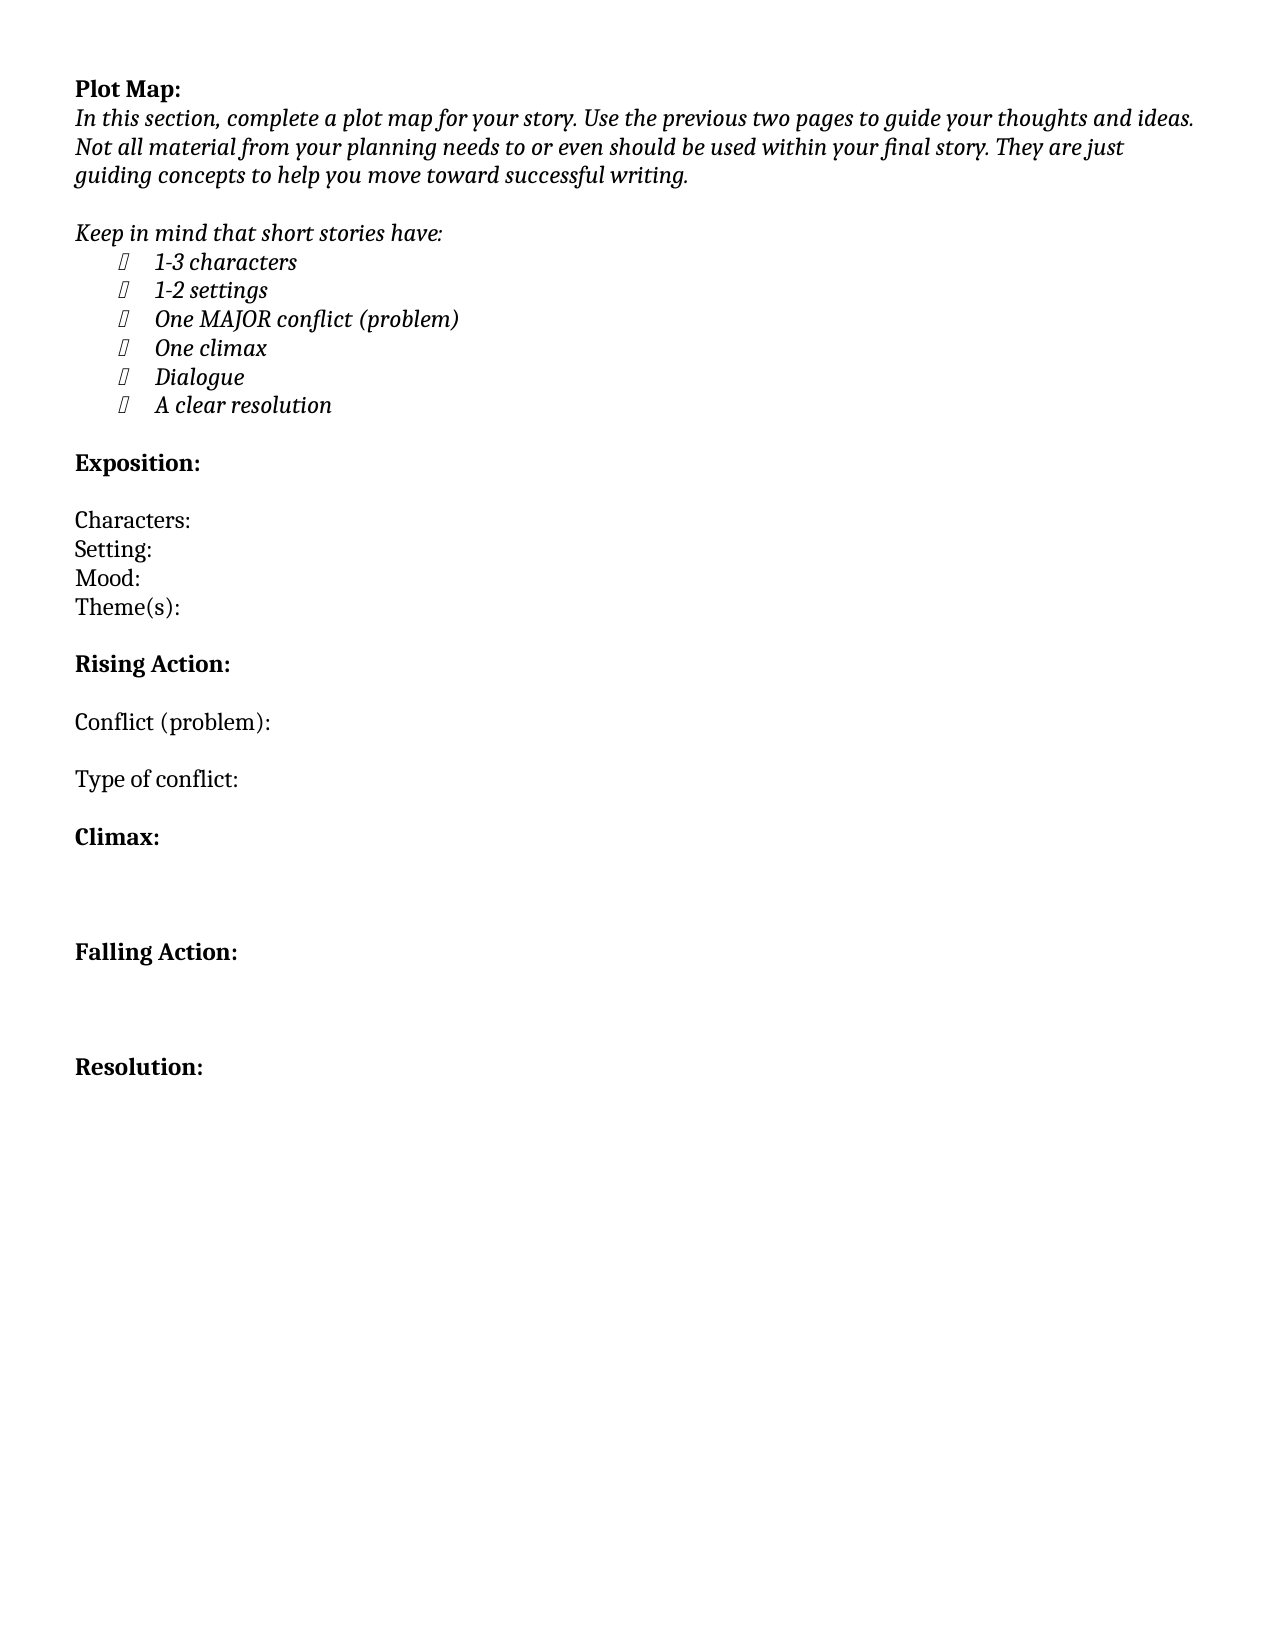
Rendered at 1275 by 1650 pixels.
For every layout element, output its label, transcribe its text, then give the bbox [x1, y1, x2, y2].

list 1-3 characters [117, 247, 1200, 276]
text Setting: [75, 535, 1200, 564]
text In this section, complete a plot map for your story. Use the previous two pages to guide your thoughts and ideas. Not all material from your planning needs to or even should be used within your final story. They are just guiding concepts to help you move toward successful writing. [75, 104, 1200, 190]
text Mood: [75, 564, 1200, 592]
text Type of conflict: [75, 765, 1200, 794]
list 1-2 settings [117, 276, 1200, 305]
list One climax [117, 334, 1200, 362]
text Keep in mind that short stories have: [75, 219, 1200, 247]
text Climax: [75, 822, 1200, 851]
list Dialogue [117, 362, 1200, 391]
text Resolution: [75, 1052, 1200, 1081]
text Falling Action: [75, 937, 1200, 966]
text Plot Map: [75, 75, 1200, 104]
list A clear resolution [117, 391, 1200, 420]
text Theme(s): [75, 592, 1200, 621]
text Conflict (problem): [75, 707, 1200, 736]
text Characters: [75, 506, 1200, 535]
text Exposition: [75, 449, 1200, 477]
text Rising Action: [75, 650, 1200, 679]
list One MAJOR conflict (problem) [117, 305, 1200, 334]
